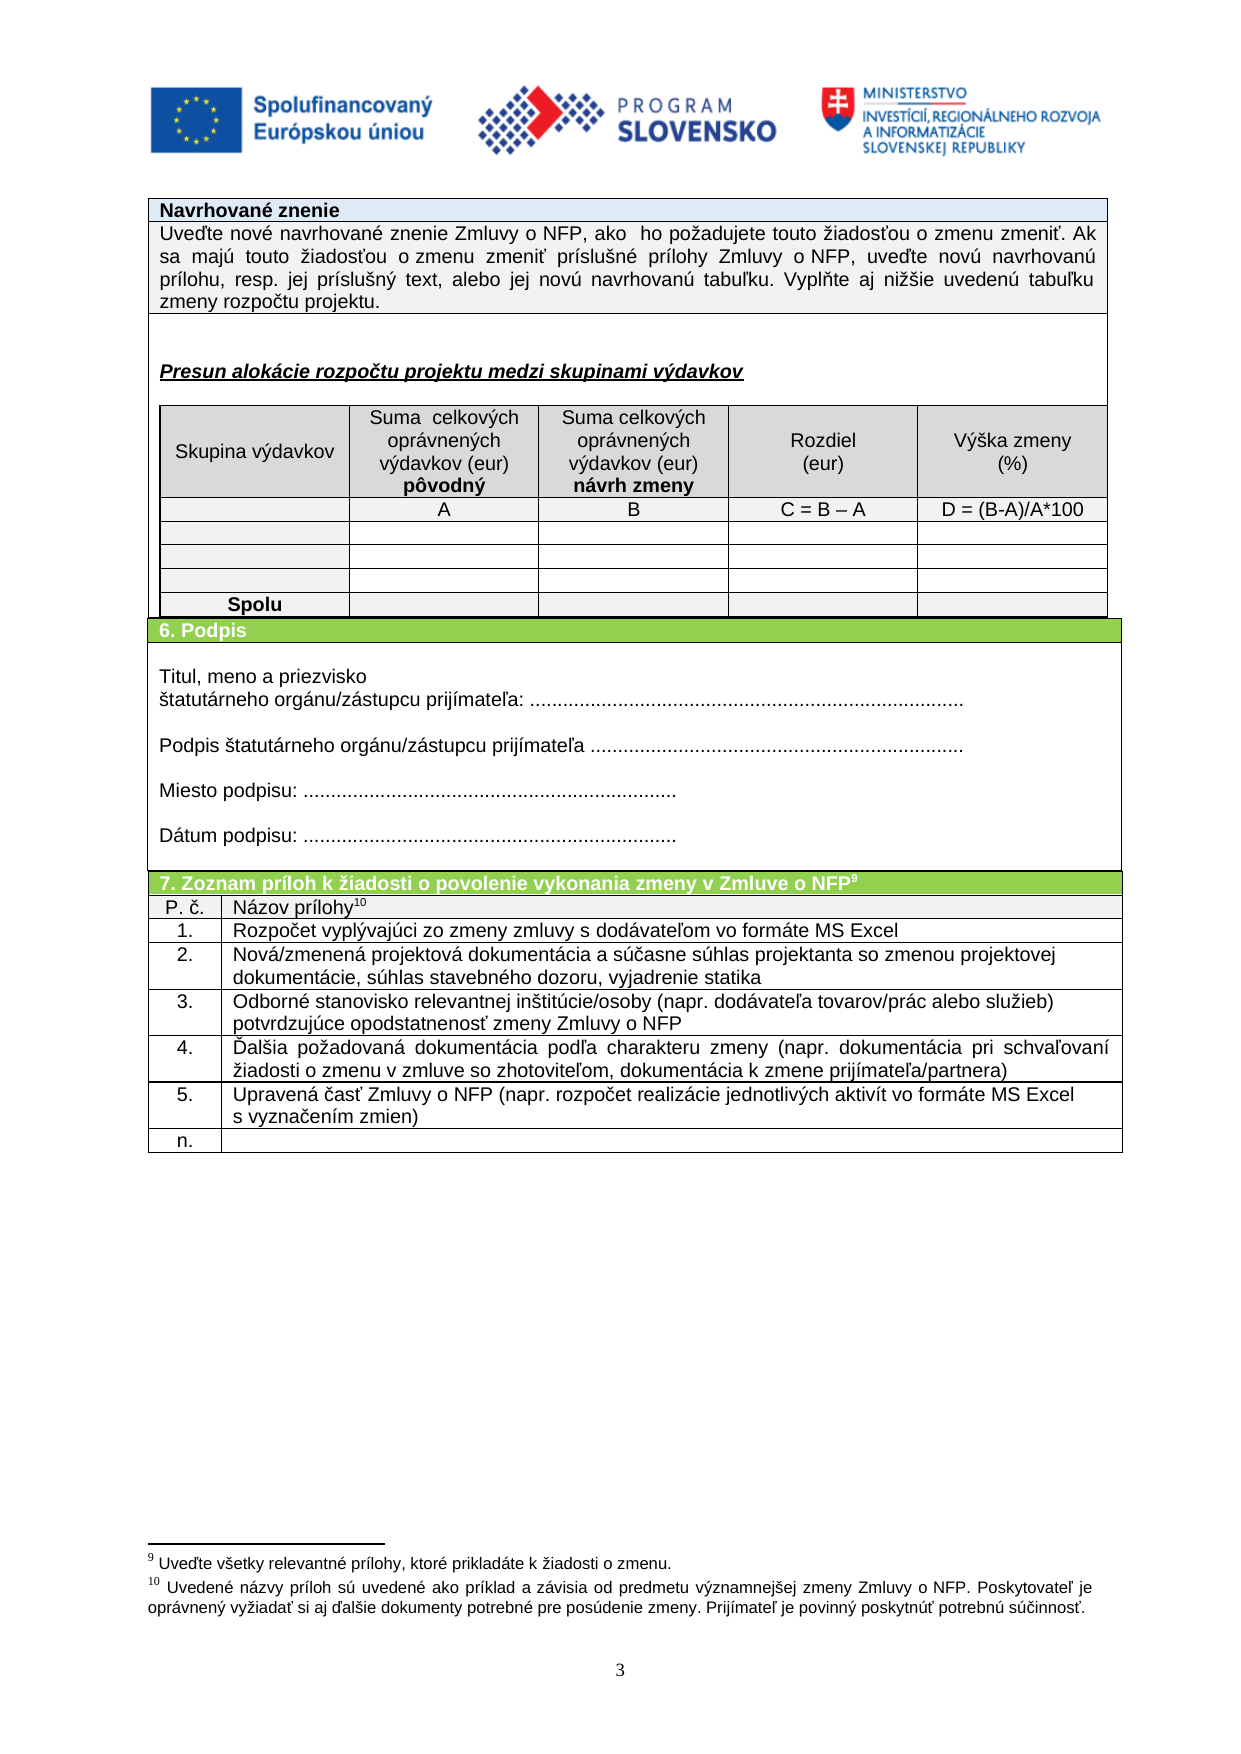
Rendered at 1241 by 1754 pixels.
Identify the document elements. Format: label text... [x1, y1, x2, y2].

table_cell Navrhované znenie [149, 199, 1107, 221]
table_cell 3. [149, 990, 221, 1035]
table_header 6. Podpis [148, 619, 1121, 642]
table_cell Rozpočet vyplývajúci zo zmeny zmluvy s dodávateľom vo formáte MS Excel [222, 919, 1122, 942]
table_cell Ďalšia požadovaná dokumentácia podľa charakteru zmeny (napr. dokumentácia pri schvaľovaní žiadosti o zmenu v zmluve so zhotoviteľom, dokumentácia k zmene prijímateľa/partnera) [222, 1036, 1122, 1081]
table_cell 1. [149, 919, 221, 942]
table_cell Uveďte nové navrhované znenie Zmluvy o NFP, ako ho požadujete touto žiadosťou o zmenu zmeniť. Ak sa majú touto žiadosťou o zmenu zmeniť príslušné prílohy Zmluvy o NFP, uveďte novú navrhovanú prílohu, resp. jej príslušný text, alebo jej novú navrhovanú tabuľku. Vyplňte aj nižšie uvedenú tabuľku zmeny rozpočtu projektu. [149, 222, 1107, 313]
table_cell Titul, meno a priezvisko štatutárneho orgánu/zástupcu prijímateľa: ............................................................................... Podpis štatutárneho orgánu/zástupcu prijímateľa .................................................................... Miesto podpisu: .................................................................... Dátum podpisu: .................................................................... [148, 643, 1121, 870]
table_cell 5. [149, 1083, 221, 1128]
table_cell 2. [149, 943, 221, 988]
table_cell Nová/zmenená projektová dokumentácia a súčasne súhlas projektanta so zmenou projektovej dokumentácie, súhlas stavebného dozoru, vyjadrenie statika [222, 943, 1122, 988]
table_cell Upravená časť Zmluvy o NFP (napr. rozpočet realizácie jednotlivých aktivít vo formáte MS Excel s vyznačením zmien) [222, 1083, 1122, 1128]
table_cell n. [149, 1129, 221, 1152]
table_cell 4. [149, 1036, 221, 1081]
table_header 7. Zoznam príloh k žiadosti o povolenie vykonania zmeny v Zmluve o NFP [149, 872, 1122, 894]
table_cell [222, 1129, 1122, 1152]
table_cell Odborné stanovisko relevantnej inštitúcie/osoby (napr. dodávateľa tovarov/prác alebo služieb) potvrdzujúce opodstatnenosť zmeny Zmluvy o NFP [222, 990, 1122, 1035]
picture [147, 73, 1106, 169]
table_cell P. č. [149, 896, 221, 918]
table_cell Presun alokácie rozpočtu projektu medzi skupinami výdavkov [149, 314, 1107, 617]
table_cell Názov prílohy [222, 896, 1122, 918]
